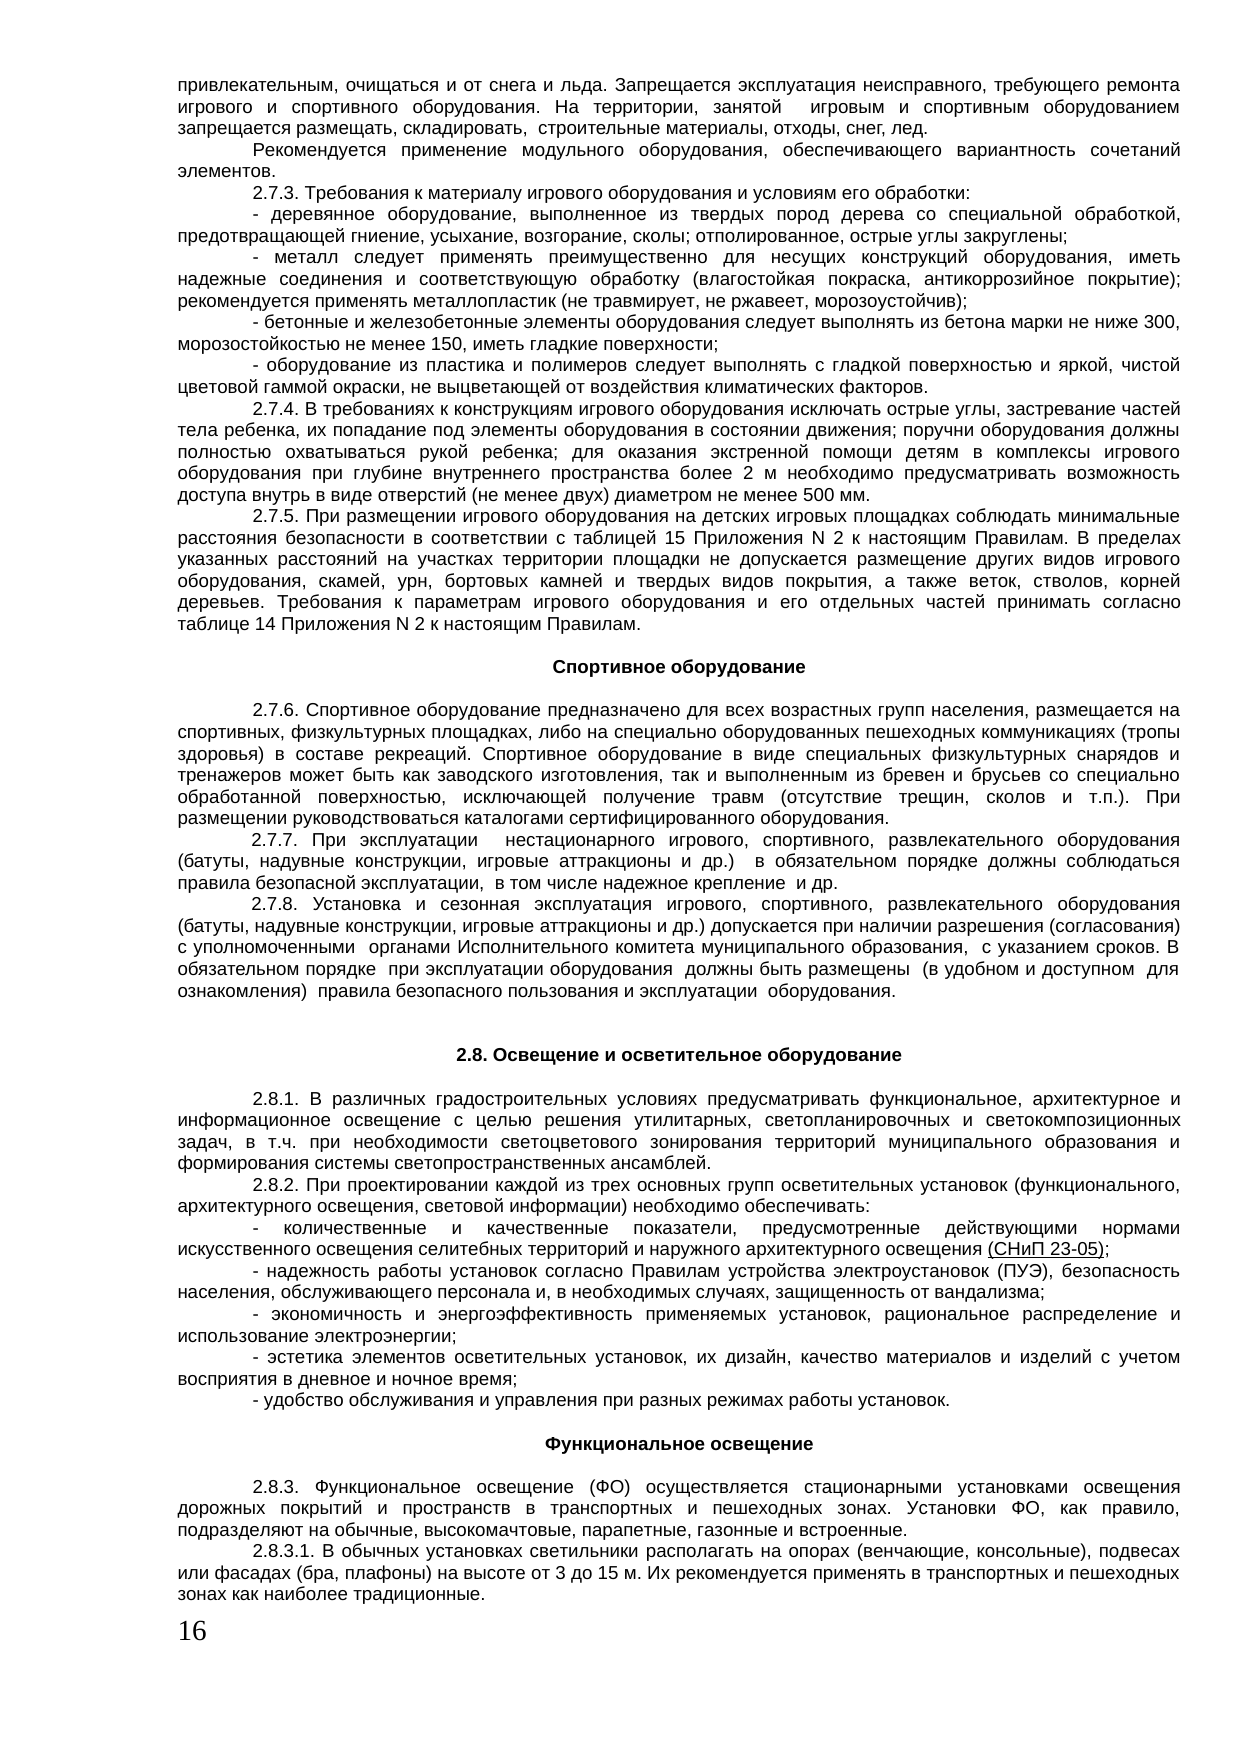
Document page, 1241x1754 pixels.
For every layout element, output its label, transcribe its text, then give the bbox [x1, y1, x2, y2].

text - надежность работы установок согласно Правилам устройства электроустановок (ПУЭ), безопасность населения, обслуживающего персонала и, в необходимых случаях, защищенность от вандализма; [177, 1260, 1181, 1303]
text - металл следует применять преимущественно для несущих конструкций оборудования, иметь надежные соединения и соответствующую обработку (влагостойкая покраска, антикоррозийное покрытие); рекомендуется применять металлопластик (не травмирует, не ржавеет, морозоустойчив); [177, 246, 1181, 311]
text 2.7.7. При эксплуатации нестационарного игрового, спортивного, развлекательного оборудования (батуты, надувные конструкции, игровые аттракционы и др.) в обязательном порядке должны соблюдаться правила безопасной эксплуатации, в том числе надежное крепление и др. [177, 828, 1181, 893]
text Спортивное оборудование [177, 656, 1181, 678]
text Функциональное освещение [177, 1432, 1181, 1454]
text 2.7.3. Требования к материалу игрового оборудования и условиям его обработки: [177, 182, 1181, 203]
text 2.8.3.1. В обычных установках светильники располагать на опорах (венчающие, консольные), подвесах или фасадах (бра, плафоны) на высоте от 3 до 15 м. Их рекомендуется применять в транспортных и пешеходных зонах как наиболее традиционные. [177, 1540, 1181, 1605]
text 2.7.8. Установка и сезонная эксплуатация игрового, спортивного, развлекательного оборудования (батуты, надувные конструкции, игровые аттракционы и др.) допускается при наличии разрешения (согласования) с уполномоченными органами Исполнительного комитета муниципального образования, с указанием сроков. В обязательном порядке при эксплуатации оборудования должны быть размещены (в удобном и доступном для ознакомления) правила безопасного пользования и эксплуатации оборудования. [177, 893, 1181, 1001]
text Рекомендуется применение модульного оборудования, обеспечивающего вариантность сочетаний элементов. [177, 138, 1181, 182]
text 2.8.3. Функциональное освещение (ФО) осуществляется стационарными установками освещения дорожных покрытий и пространств в транспортных и пешеходных зонах. Установки ФО, как правило, подразделяют на обычные, высокомачтовые, парапетные, газонные и встроенные. [177, 1475, 1181, 1540]
text - деревянное оборудование, выполненное из твердых пород дерева со специальной обработкой, предотвращающей гниение, усыхание, возгорание, сколы; отполированное, острые углы закруглены; [177, 203, 1181, 246]
text 2.8.2. При проектировании каждой из трех основных групп осветительных установок (функционального, архитектурного освещения, световой информации) необходимо обеспечивать: [177, 1173, 1181, 1217]
text - количественные и качественные показатели, предусмотренные действующими нормами искусственного освещения селитебных территорий и наружного архитектурного освещения (СНиП 23-05); [177, 1217, 1181, 1260]
text 2.8.1. В различных градостроительных условиях предусматривать функциональное, архитектурное и информационное освещение с целью решения утилитарных, светопланировочных и светокомпозиционных задач, в т.ч. при необходимости светоцветового зонирования территорий муниципального образования и формирования системы светопространственных ансамблей. [177, 1087, 1181, 1173]
text - бетонные и железобетонные элементы оборудования следует выполнять из бетона марки не ниже 300, морозостойкостью не менее 150, иметь гладкие поверхности; [177, 311, 1181, 354]
text - оборудование из пластика и полимеров следует выполнять с гладкой поверхностью и яркой, чистой цветовой гаммой окраски, не выцветающей от воздействия климатических факторов. [177, 354, 1181, 397]
text - экономичность и энергоэффективность применяемых установок, рациональное распределение и использование электроэнергии; [177, 1303, 1181, 1346]
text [177, 74, 1181, 138]
text - эстетика элементов осветительных установок, их дизайн, качество материалов и изделий с учетом восприятия в дневное и ночное время; [177, 1346, 1181, 1389]
text 2.7.5. При размещении игрового оборудования на детских игровых площадках соблюдать минимальные расстояния безопасности в соответствии с таблицей 15 Приложения N 2 к настоящим Правилам. В пределах указанных расстояний на участках территории площадки не допускается размещение других видов игрового оборудования, скамей, урн, бортовых камней и твердых видов покрытия, а также веток, стволов, корней деревьев. Требования к параметрам игрового оборудования и его отдельных частей принимать согласно таблице 14 Приложения N 2 к настоящим Правилам. [177, 505, 1181, 634]
text 2.8. Освещение и осветительное оборудование [177, 1044, 1181, 1066]
text 2.7.4. В требованиях к конструкциям игрового оборудования исключать острые углы, застревание частей тела ребенка, их попадание под элементы оборудования в состоянии движения; поручни оборудования должны полностью охватываться рукой ребенка; для оказания экстренной помощи детям в комплексы игрового оборудования при глубине внутреннего пространства более 2 м необходимо предусматривать возможность доступа внутрь в виде отверстий (не менее двух) диаметром не менее 500 мм. [177, 397, 1181, 505]
text - удобство обслуживания и управления при разных режимах работы установок. [177, 1389, 1181, 1411]
text 2.7.6. Спортивное оборудование предназначено для всех возрастных групп населения, размещается на спортивных, физкультурных площадках, либо на специально оборудованных пешеходных коммуникациях (тропы здоровья) в составе рекреаций. Спортивное оборудование в виде специальных физкультурных снарядов и тренажеров может быть как заводского изготовления, так и выполненным из бревен и брусьев со специально обработанной поверхностью, исключающей получение травм (отсутствие трещин, сколов и т.п.). При размещении руководствоваться каталогами сертифицированного оборудования. [177, 699, 1181, 828]
